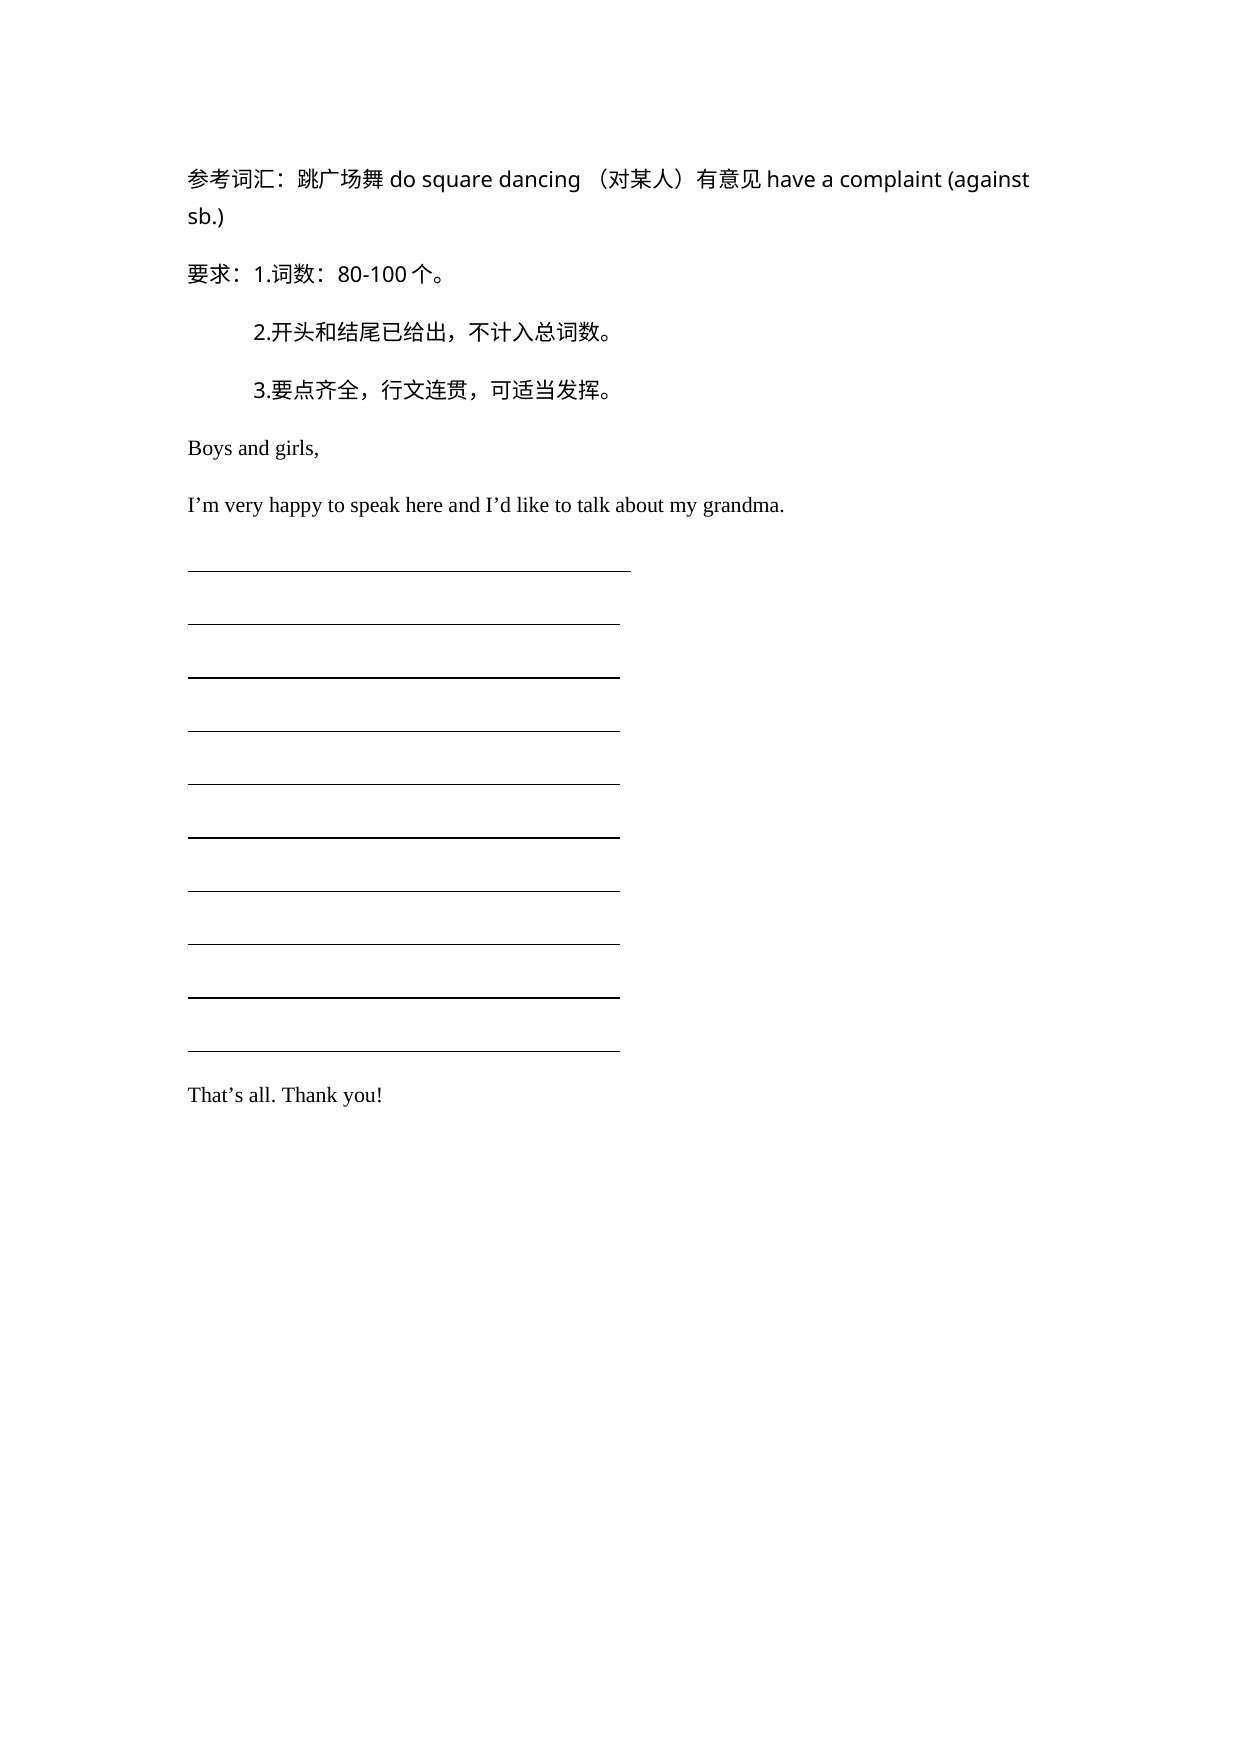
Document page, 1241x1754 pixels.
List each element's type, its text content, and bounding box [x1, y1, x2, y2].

text 要求：1.词数：80-100个。 [187, 257, 1053, 289]
text I’m very happy to speak here and I’d like to talk about my grandma. [187, 488, 1053, 521]
text 参考词汇：跳广场舞 do square dancing （对某人）有意见 have a complaint (against sb.) [187, 162, 1053, 232]
text Boys and girls, [187, 431, 1053, 463]
text 2.开头和结尾已给出，不计入总词数。 [187, 315, 1053, 347]
text That’s all. Thank you! [187, 1078, 1053, 1111]
text 3.要点齐全，行文连贯，可适当发挥。 [187, 373, 1053, 406]
